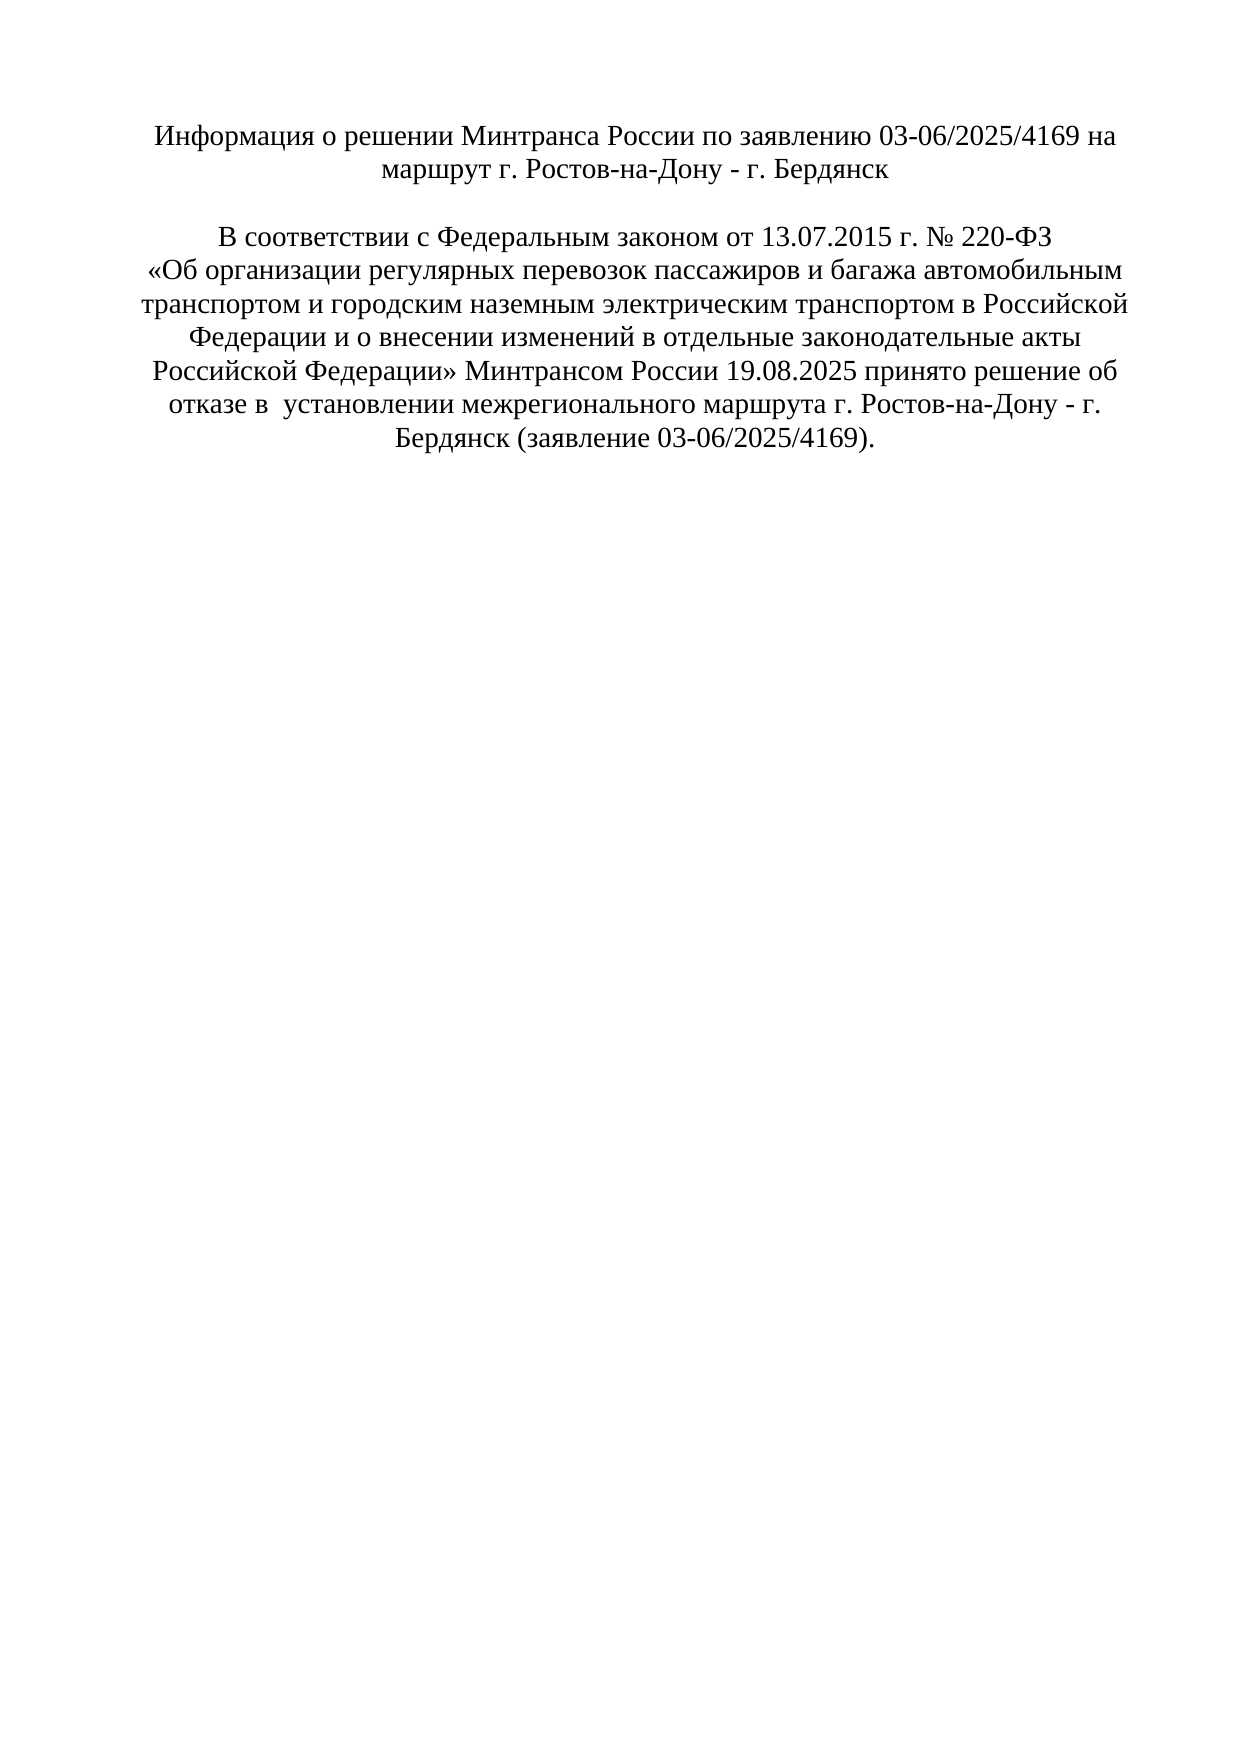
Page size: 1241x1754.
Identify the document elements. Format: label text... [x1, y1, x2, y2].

text Информация о решении Минтранса России по заявлению 03-06/2025/4169 на маршрут г. Ростов-на-Дону - г. Бердянск [118, 118, 1152, 185]
text В соответствии с Федеральным законом от 13.07.2015 г. № 220-ФЗ «Об организации регулярных перевозок пассажиров и багажа автомобильным транспортом и городским наземным электрическим транспортом в Российской Федерации и о внесении изменений в отдельные законодательные акты Российской Федерации» Минтрансом России 19.08.2025 принято решение об отказе в установлении межрегионального маршрута г. Ростов-на-Дону - г. Бердянск (заявление 03-06/2025/4169). [118, 219, 1152, 453]
